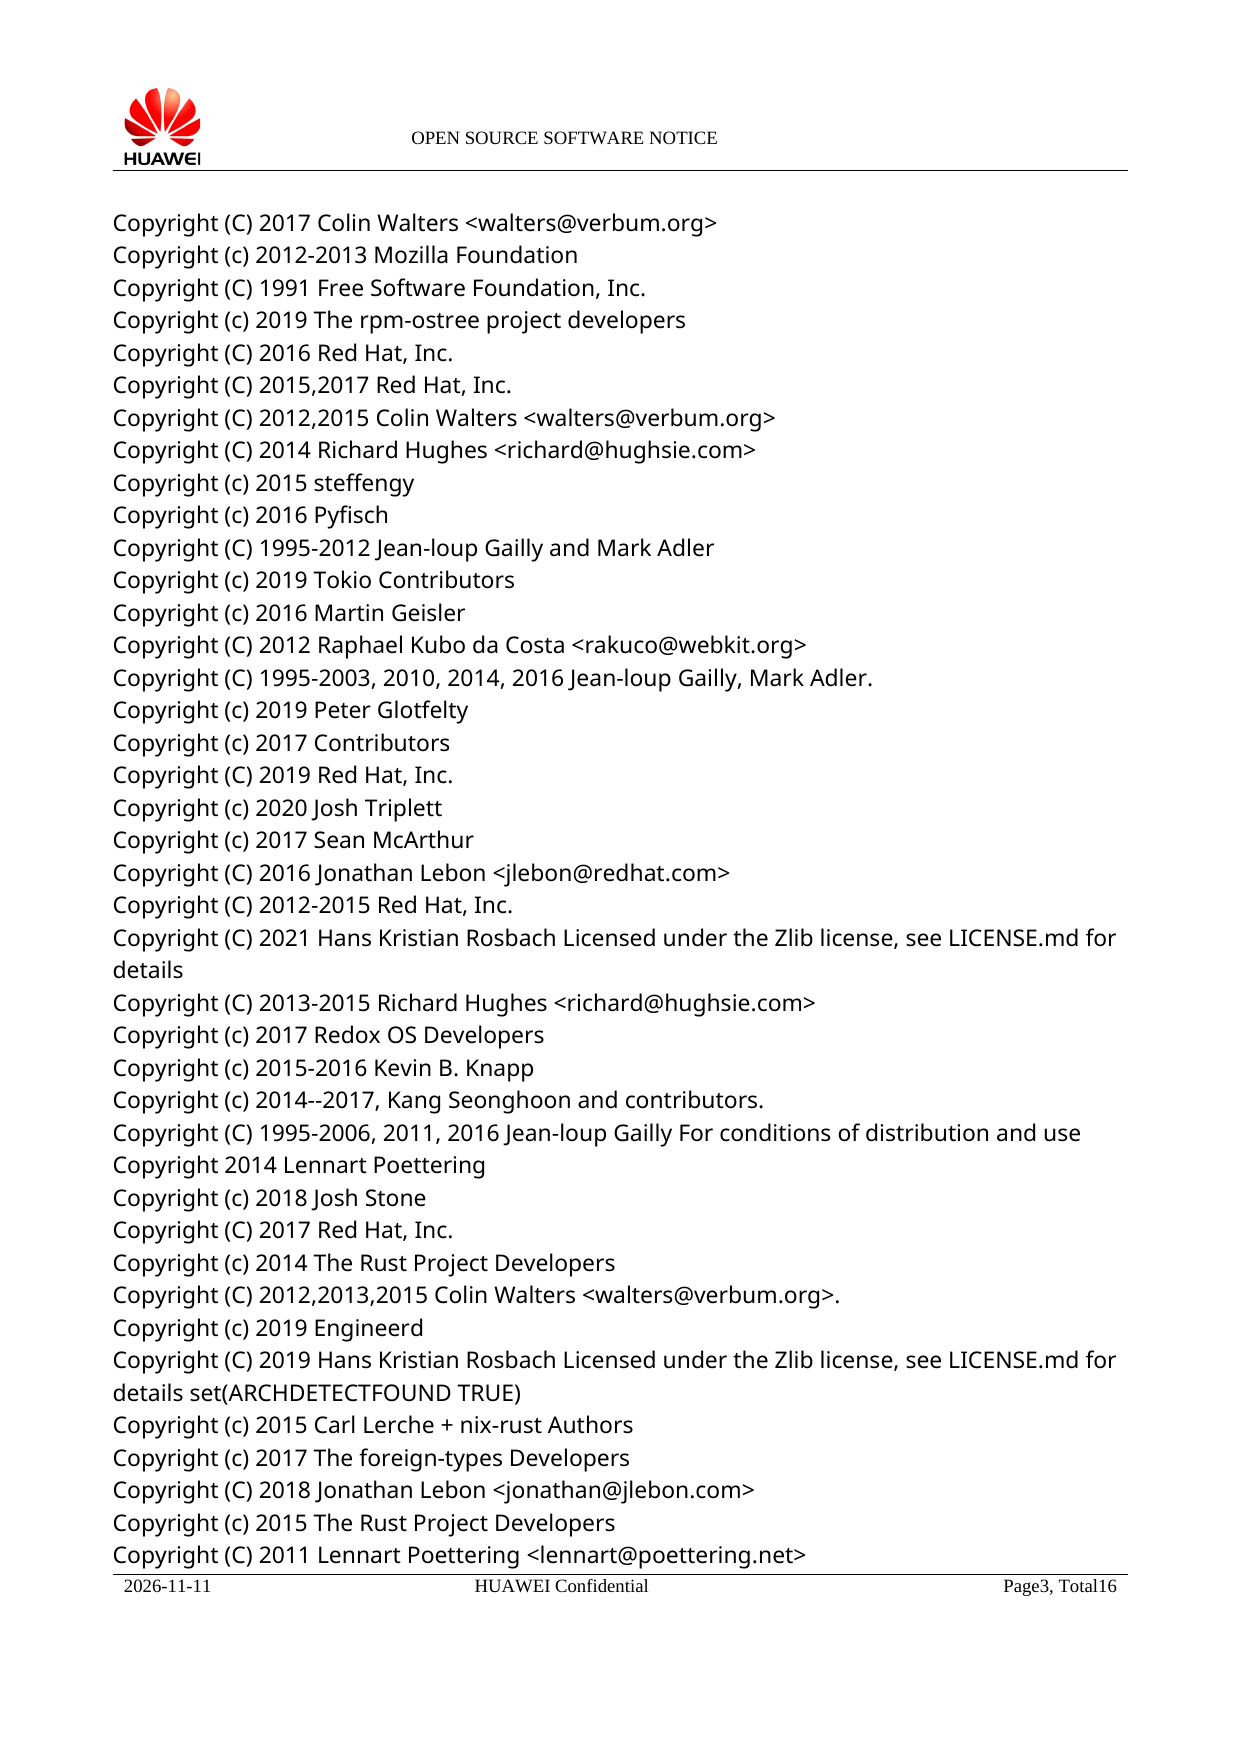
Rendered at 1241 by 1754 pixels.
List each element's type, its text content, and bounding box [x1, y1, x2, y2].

picture [124, 88, 201, 165]
